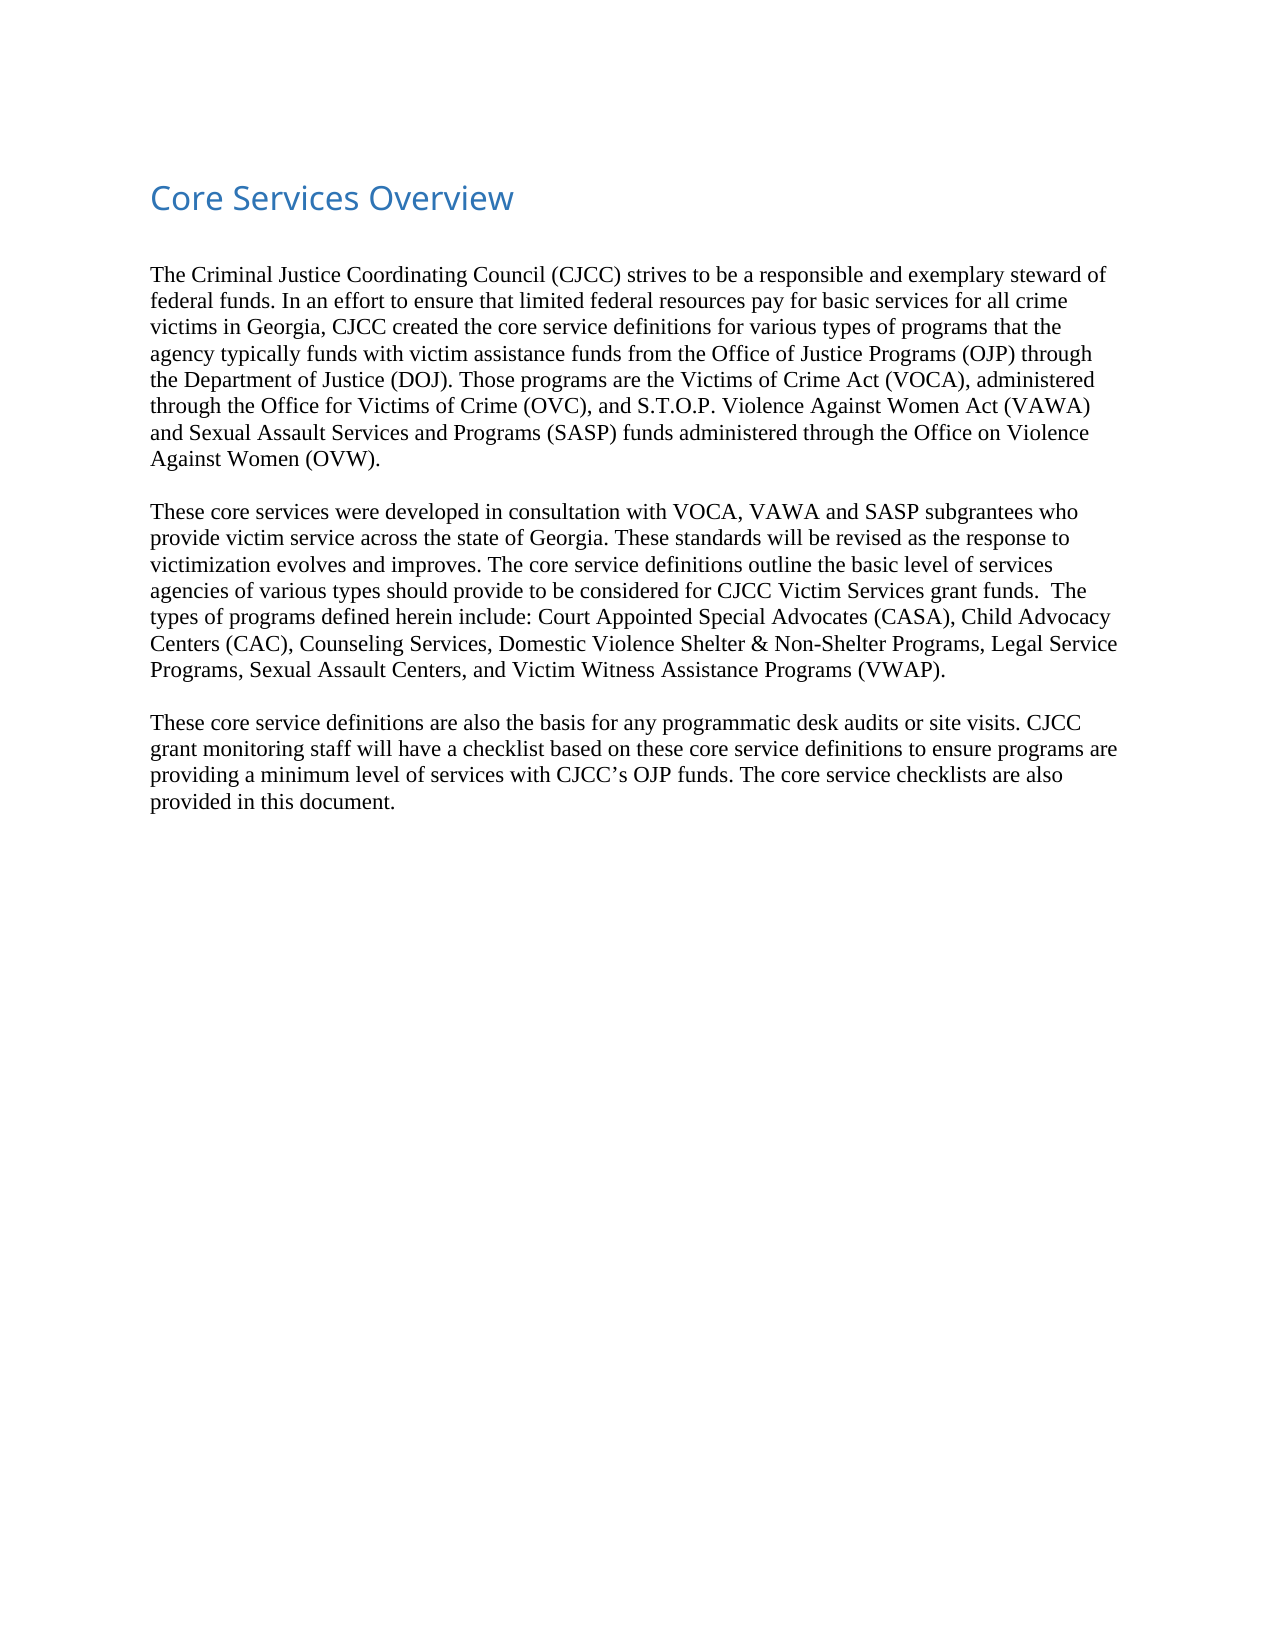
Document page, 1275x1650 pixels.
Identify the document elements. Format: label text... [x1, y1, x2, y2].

text The Criminal Justice Coordinating Council (CJCC) strives to be a responsible and exemplary steward of federal funds. In an effort to ensure that limited federal resources pay for basic services for all crime victims in Georgia, CJCC created the core service definitions for various types of programs that the agency typically funds with victim assistance funds from the Office of Justice Programs (OJP) through the Department of Justice (DOJ). Those programs are the Victims of Crime Act (VOCA), administered through the Office for Victims of Crime (OVC), and S.T.O.P. Violence Against Women Act (VAWA) and Sexual Assault Services and Programs (SASP) funds administered through the Office on Violence Against Women (OVW). [150, 261, 1125, 472]
text Core Services Overview [150, 175, 1125, 220]
text These core services were developed in consultation with VOCA, VAWA and SASP subgrantees who provide victim service across the state of Georgia. These standards will be revised as the response to victimization evolves and improves. The core service definitions outline the basic level of services agencies of various types should provide to be considered for CJCC Victim Services grant funds. The types of programs defined herein include: Court Appointed Special Advocates (CASA), Child Advocacy Centers (CAC), Counseling Services, Domestic Violence Shelter & Non-Shelter Programs, Legal Service Programs, Sexual Assault Centers, and Victim Witness Assistance Programs (VWAP). [150, 498, 1125, 682]
text These core service definitions are also the basis for any programmatic desk audits or site visits. CJCC grant monitoring staff will have a checklist based on these core service definitions to ensure programs are providing a minimum level of services with CJCC’s OJP funds. The core service checklists are also provided in this document. [150, 709, 1125, 814]
